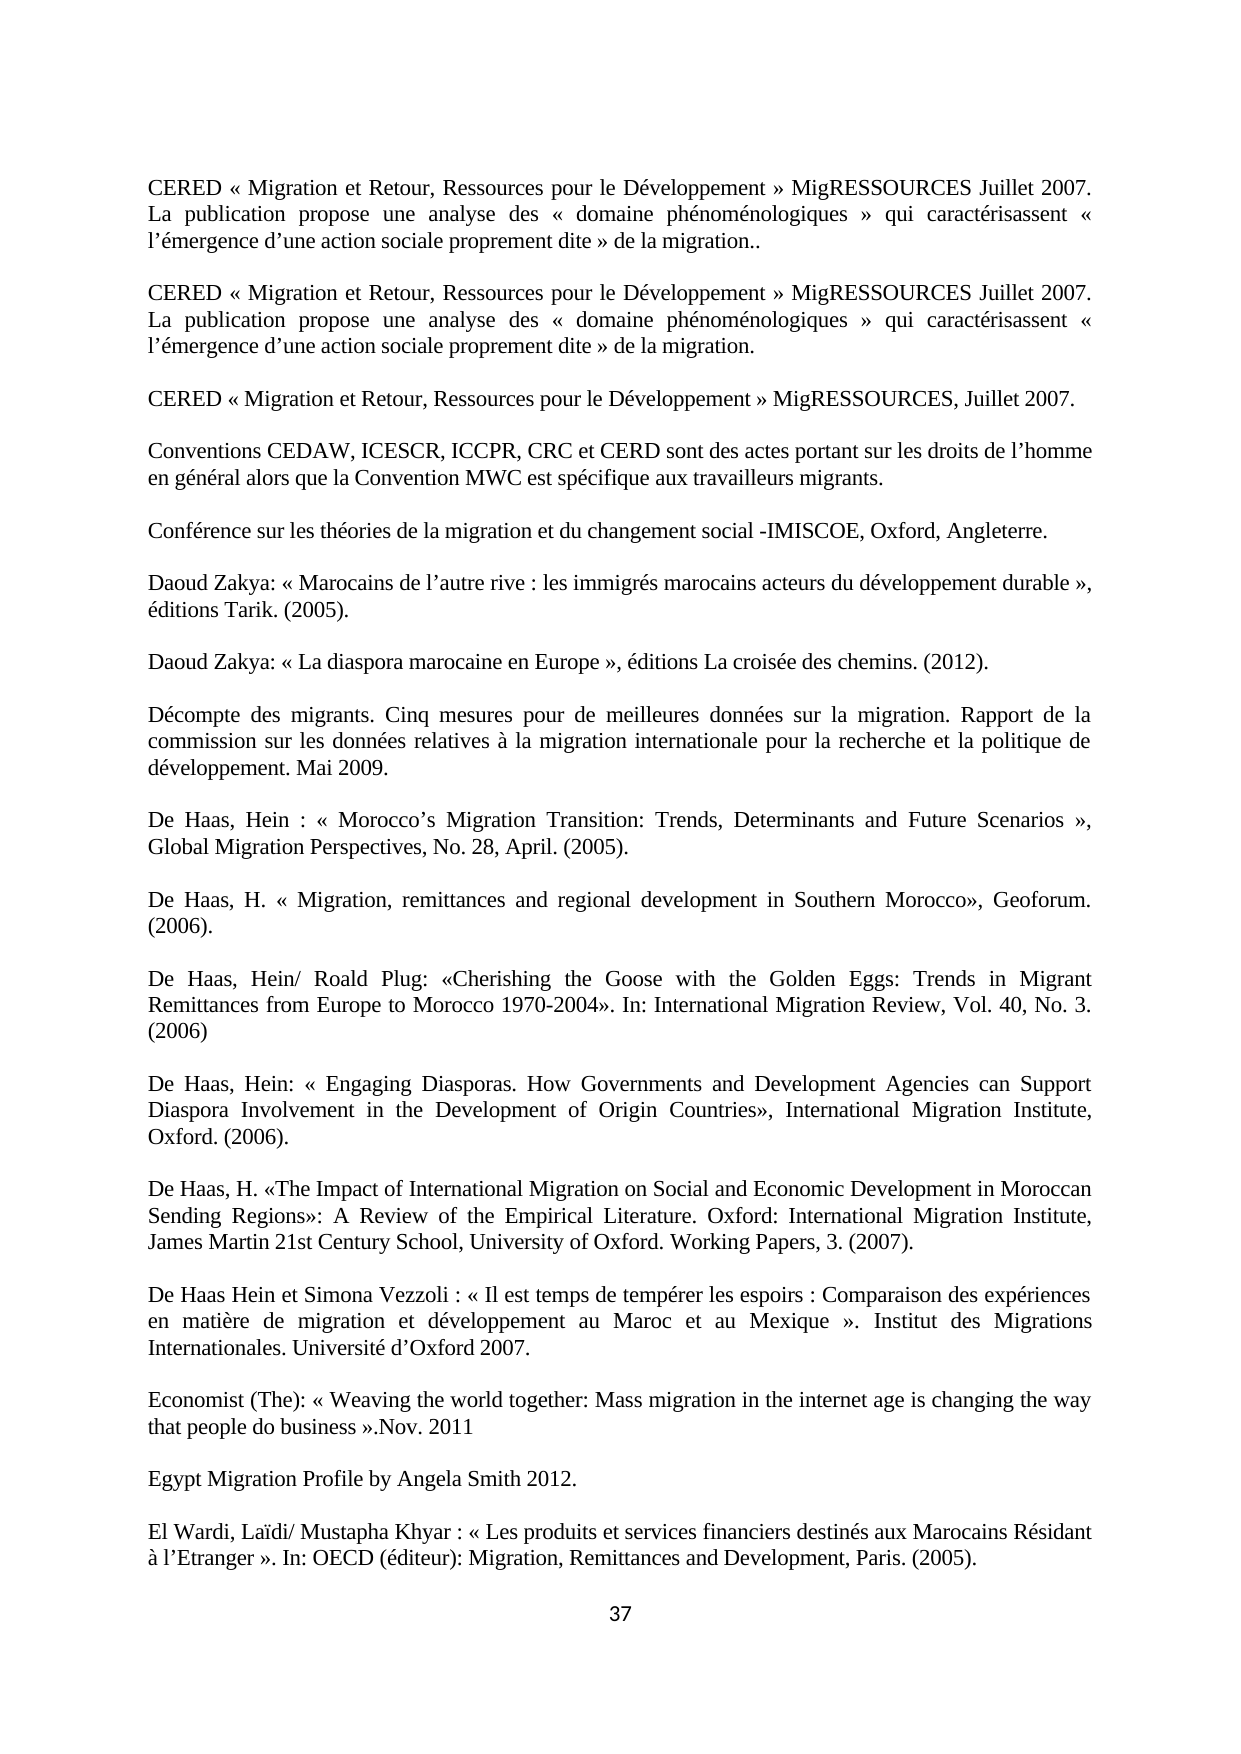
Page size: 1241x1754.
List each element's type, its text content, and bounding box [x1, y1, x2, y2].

text CERED « Migration et Retour, Ressources pour le Développement » MigRESSOURCES, Juillet 2007. [148, 385, 1092, 411]
text Daoud Zakya: « Marocains de l’autre rive : les immigrés marocains acteurs du développement durable », éditions Tarik. (2005). [148, 569, 1092, 622]
text Conférence sur les théories de la migration et du changement social -IMISCOE, Oxford, Angleterre. [148, 517, 1092, 543]
text De Haas, Hein : « Morocco’s Migration Transition: Trends, Determinants and Future Scenarios », Global Migration Perspectives, No. 28, April. (2005). [148, 807, 1092, 859]
text De Haas Hein et Simona Vezzoli : « Il est temps de tempérer les espoirs : Comparaison des expériences en matière de migration et développement au Maroc et au Mexique ». Institut des Migrations Internationales. Université d’Oxford 2007. [148, 1281, 1092, 1360]
text De Haas, H. « Migration, remittances and regional development in Southern Morocco», Geoforum. (2006). [148, 886, 1092, 938]
text Conventions CEDAW, ICESCR, ICCPR, CRC et CERD sont des actes portant sur les droits de l’homme en général alors que la Convention MWC est spécifique aux travailleurs migrants. [148, 438, 1092, 490]
text De Haas, Hein: « Engaging Diasporas. How Governments and Development Agencies can Support Diaspora Involvement in the Development of Origin Countries», International Migration Institute, Oxford. (2006). [148, 1070, 1092, 1149]
text De Haas, Hein/ Roald Plug: «Cherishing the Goose with the Golden Eggs: Trends in Migrant Remittances from Europe to Morocco 1970-2004». In: International Migration Review, Vol. 40, No. 3. (2006) [148, 965, 1092, 1044]
text De Haas, H. «The Impact of International Migration on Social and Economic Development in Moroccan Sending Regions»: A Review of the Empirical Literature. Oxford: International Migration Institute, James Martin 21st Century School, University of Oxford. Working Papers, 3. (2007). [148, 1176, 1092, 1254]
text Egypt Migration Profile by Angela Smith 2012. [148, 1465, 1092, 1492]
text El Wardi, Laïdi/ Mustapha Khyar : « Les produits et services financiers destinés aux Marocains Résidant à l’Etranger ». In: OECD (éditeur): Migration, Remittances and Development, Paris. (2005). [148, 1518, 1092, 1571]
text Economist (The): « Weaving the world together: Mass migration in the internet age is changing the way that people do business ».Nov. 2011 [148, 1386, 1092, 1439]
text Décompte des migrants. Cinq mesures pour de meilleures données sur la migration. Rapport de la commission sur les données relatives à la migration internationale pour la recherche et la politique de développement. Mai 2009. [148, 701, 1092, 780]
text CERED « Migration et Retour, Ressources pour le Développement » MigRESSOURCES Juillet 2007. La publication propose une analyse des « domaine phénoménologiques » qui caractérisassent « l’émergence d’une action sociale proprement dite » de la migration.. [148, 174, 1092, 253]
text CERED « Migration et Retour, Ressources pour le Développement » MigRESSOURCES Juillet 2007. La publication propose une analyse des « domaine phénoménologiques » qui caractérisassent « l’émergence d’une action sociale proprement dite » de la migration. [148, 279, 1092, 358]
text Daoud Zakya: « La diaspora marocaine en Europe », éditions La croisée des chemins. (2012). [148, 648, 1092, 675]
